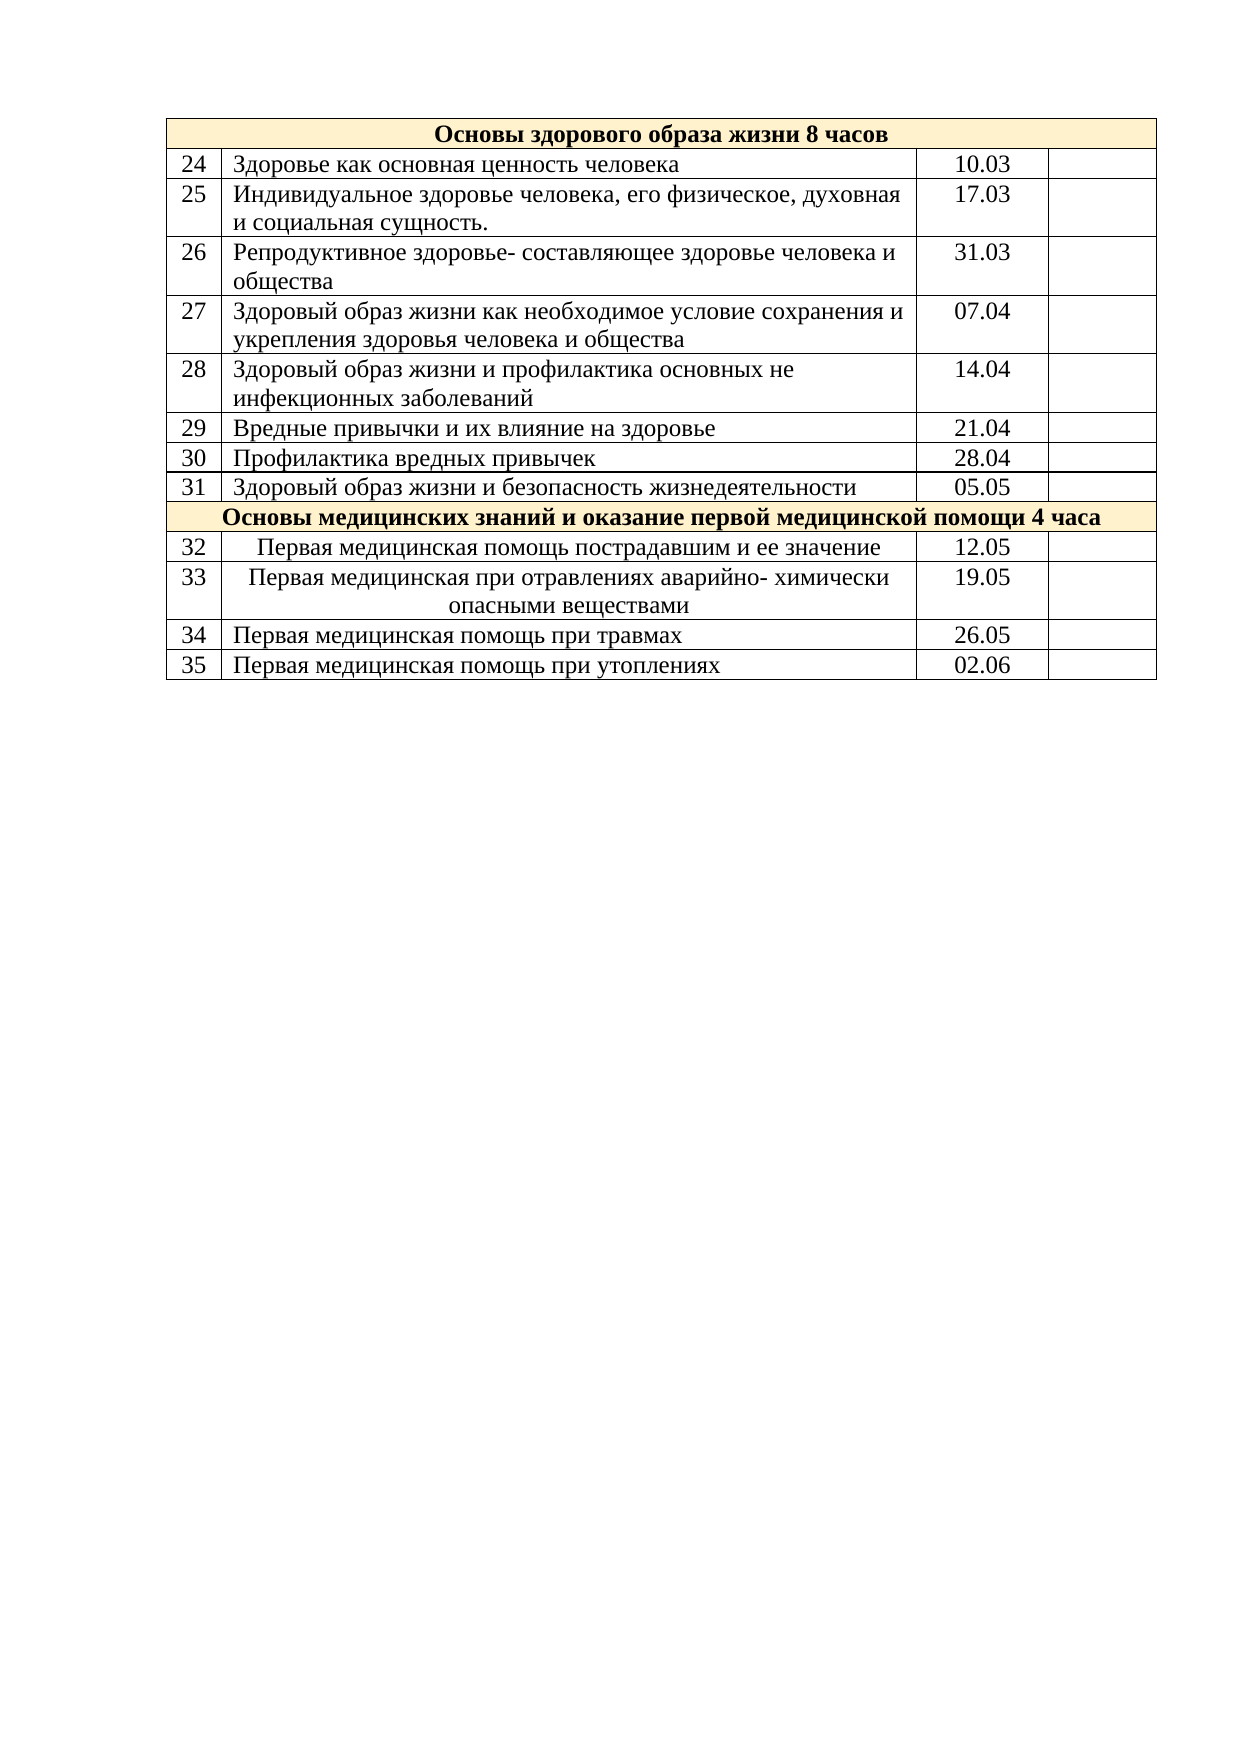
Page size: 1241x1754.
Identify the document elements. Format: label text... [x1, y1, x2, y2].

table_cell Индивидуальное здоровье человека, его физическое, духовная и социальная сущность. [222, 179, 916, 236]
table_cell 31 [167, 473, 221, 501]
table_cell 31.03 [917, 237, 1048, 295]
table_cell 34 [167, 620, 221, 649]
table_cell [1049, 532, 1156, 561]
table_cell Первая медицинская при отравлениях аварийно- химически опасными веществами [222, 562, 916, 619]
table_cell [1049, 562, 1156, 619]
table_cell [1049, 620, 1156, 649]
table_cell 33 [167, 562, 221, 619]
table_cell 32 [167, 532, 221, 561]
table_cell 27 [167, 296, 221, 353]
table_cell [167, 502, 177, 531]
table_cell 26 [167, 237, 221, 295]
table_cell 17.03 [917, 179, 1048, 236]
table_cell 28.04 [917, 443, 1048, 471]
table_cell [1049, 650, 1156, 679]
table_cell 26.05 [917, 620, 1048, 649]
table_cell [1049, 296, 1156, 353]
table_cell Здоровый образ жизни как необходимое условие сохранения и укрепления здоровья человека и общества [222, 296, 916, 353]
table_cell Основы здорового образа жизни 8 часов [167, 119, 1156, 148]
table_cell 12.05 [917, 532, 1048, 561]
table_cell 29 [167, 413, 221, 442]
table_cell Профилактика вредных привычек [222, 443, 916, 471]
table_cell Здоровый образ жизни и профилактика основных не инфекционных заболеваний [222, 354, 916, 412]
table_cell Здоровый образ жизни и безопасность жизнедеятельности [222, 473, 916, 501]
table_cell [1049, 149, 1156, 178]
table_cell 10.03 [917, 149, 1048, 178]
table_cell 07.04 [917, 296, 1048, 353]
table_cell Первая медицинская помощь пострадавшим и ее значение [222, 532, 916, 561]
table_cell [1049, 413, 1156, 442]
table_cell 14.04 [917, 354, 1048, 412]
table_cell [1049, 354, 1156, 412]
table_cell Репродуктивное здоровье- составляющее здоровье человека и общества [222, 237, 916, 295]
table_cell Здоровье как основная ценность человека [222, 149, 916, 178]
table_cell 30 [167, 443, 221, 471]
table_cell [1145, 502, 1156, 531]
table_cell 05.05 [917, 473, 1048, 501]
table_cell [1049, 473, 1156, 501]
table_cell 35 [167, 650, 221, 679]
table_cell Первая медицинская помощь при травмах [222, 620, 916, 649]
table_cell 28 [167, 354, 221, 412]
table_cell Первая медицинская помощь при утоплениях [222, 650, 916, 679]
table_cell Вредные привычки и их влияние на здоровье [222, 413, 916, 442]
table_cell 24 [167, 149, 221, 178]
table_cell 25 [167, 179, 221, 236]
table_cell 21.04 [917, 413, 1048, 442]
table_cell [1049, 179, 1156, 236]
table_cell 02.06 [917, 650, 1048, 679]
table_cell [1049, 237, 1156, 295]
table_cell 19.05 [917, 562, 1048, 619]
table_cell [1049, 443, 1156, 471]
